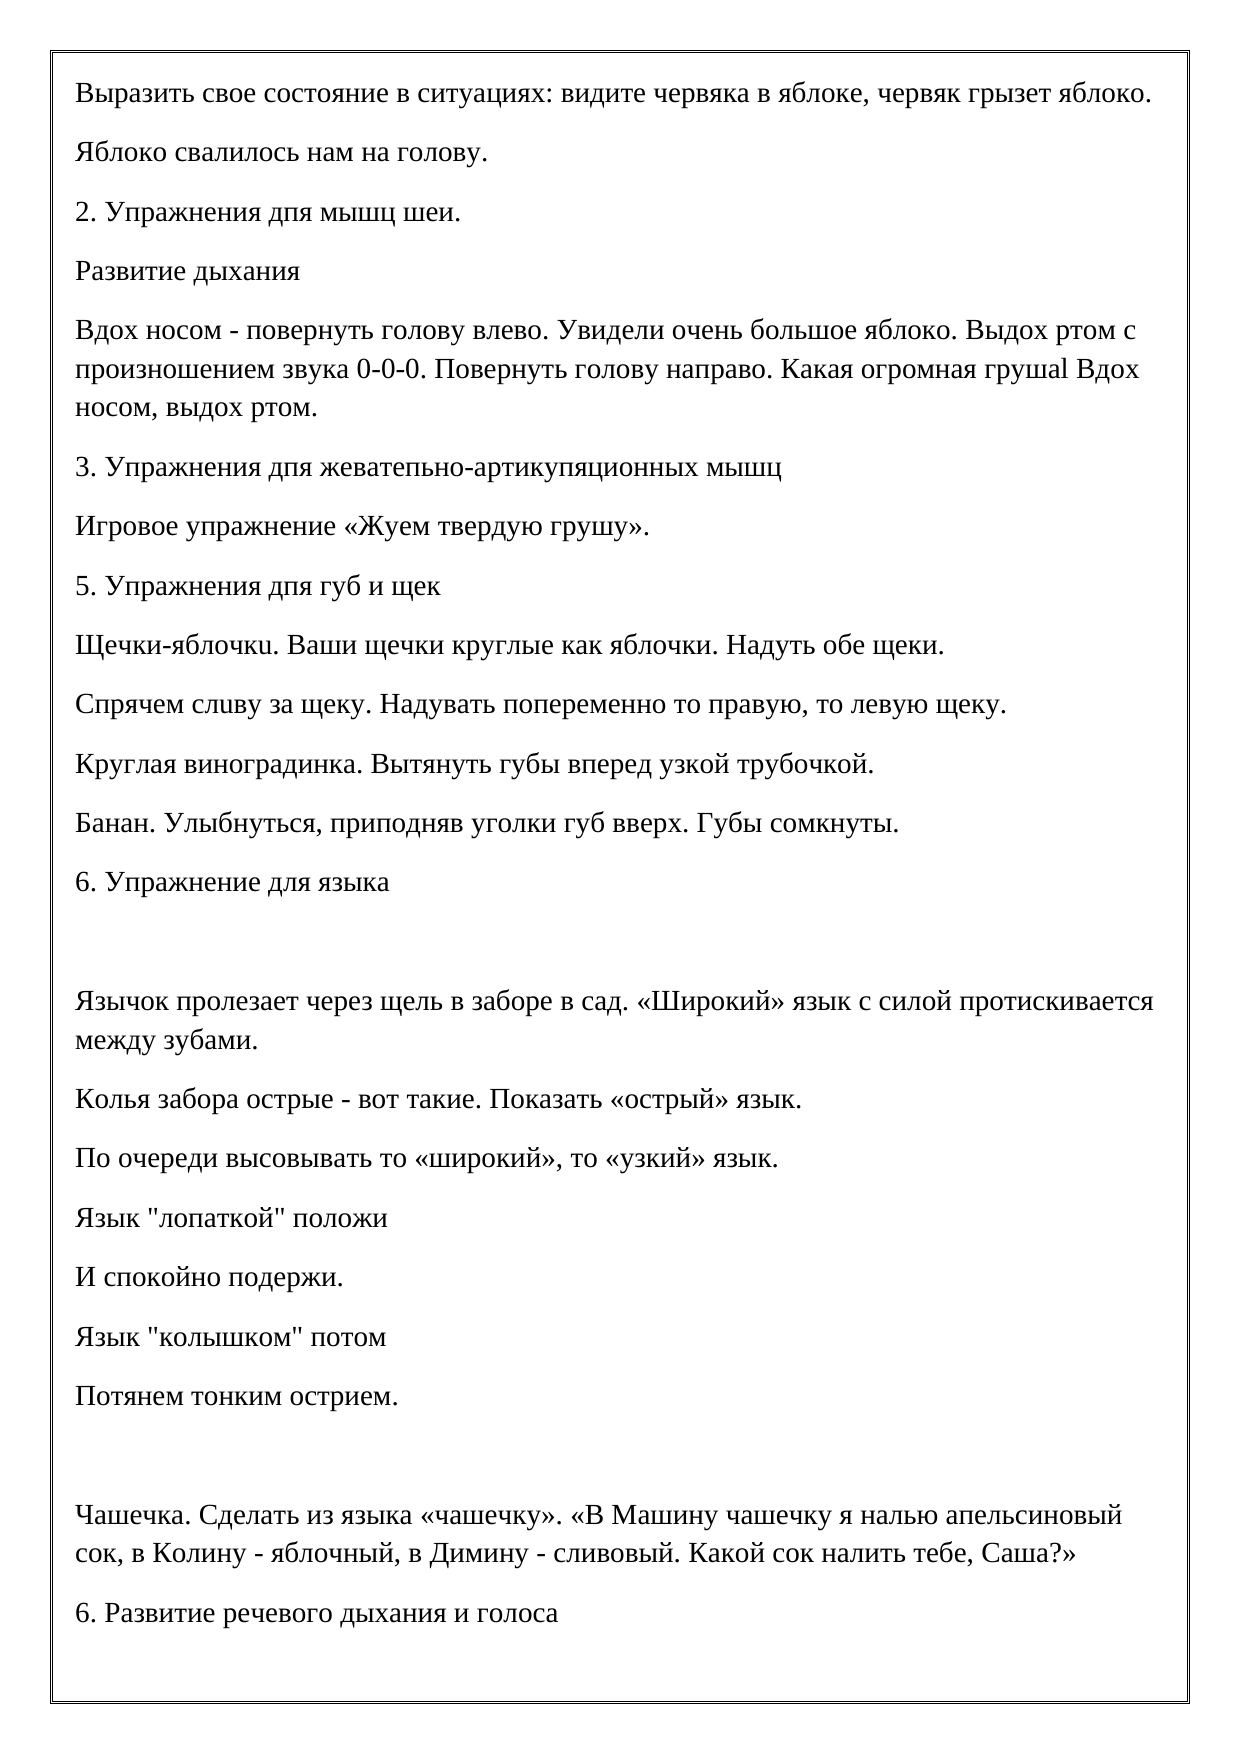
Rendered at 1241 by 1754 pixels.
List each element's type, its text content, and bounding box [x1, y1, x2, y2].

text Щечки-яблочкu. Ваши щечки круглые как яблочки. Надуть обе щеки. [75, 627, 1165, 661]
text Выразить свое состояние в ситуациях: видите червяка в яблоке, червяк грызет яблоко. [75, 75, 1165, 108]
text Спрячем слuву за щеку. Надувать попеременно то правую, то левую щеку. [75, 686, 1165, 720]
text 6. Упражнение для языка [75, 864, 1165, 898]
text 6. Развитие речевого дыхания и голоса [75, 1595, 1165, 1628]
text Колья забора острые - вот такие. Показать «острый» язык. [75, 1081, 1165, 1115]
text Яблоко свалилось нам на голову. [75, 134, 1165, 168]
text Игровое упражнение «Жуем твердую грушу». [75, 508, 1165, 542]
text Банан. Улыбнуться, приподняв уголки губ вверх. Губы сомкнуты. [75, 805, 1165, 839]
text 3. Упражнения дпя жеватепьно-артикупяционных мышц [75, 449, 1165, 482]
text Чашечка. Сделать из языка «чашечку». «В Машину чашечку я налью апельсиновый сок, в Колину - яблочный, в Димину - сливовый. Какой сок налить тебе, Саша?» [75, 1497, 1165, 1569]
text Язык "лопаткой" положи [75, 1200, 1165, 1233]
text Вдох носом - повернуть голову влево. Увидели очень большое яблоко. Выдох ртом с произношением звука 0-0-0. Повернуть голову направо. Какая огромная грушаl Вдох носом, выдох ртом. [75, 312, 1165, 423]
text Язык "колышком" потом [75, 1319, 1165, 1352]
text И спокойно подержи. [75, 1259, 1165, 1293]
text Развитие дыхания [75, 253, 1165, 287]
text По очереди высовывать то «широкий», то «узкий» язык. [75, 1141, 1165, 1174]
text Потянем тонким острием. [75, 1378, 1165, 1412]
text 5. Упражнения дпя губ и щек [75, 568, 1165, 601]
text Язычок пролезает через щель в заборе в сад. «Широкий» язык с силой протискивается между зубами. [75, 983, 1165, 1055]
text 2. Упражнения дпя мышц шеи. [75, 194, 1165, 227]
text Круглая виноградинка. Вытянуть губы вперед узкой трубочкой. [75, 746, 1165, 779]
